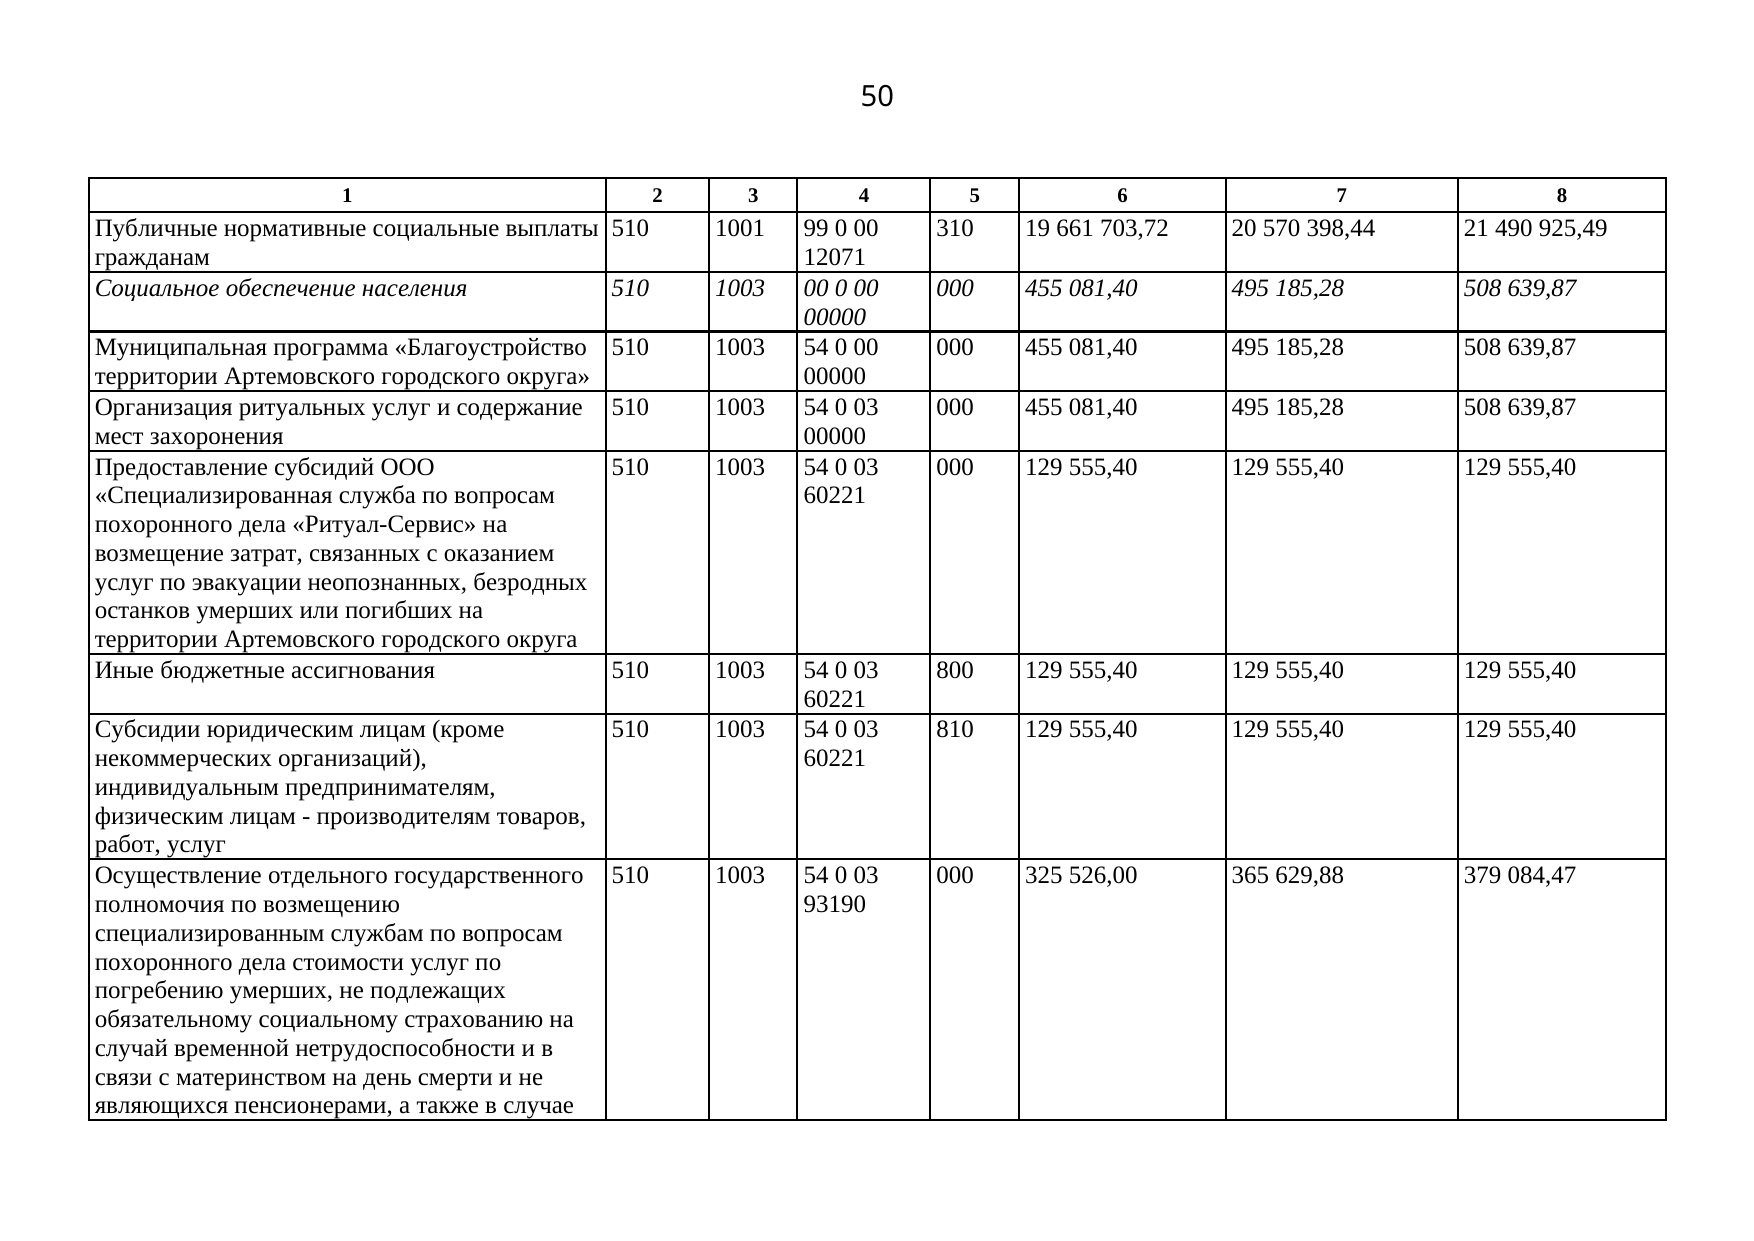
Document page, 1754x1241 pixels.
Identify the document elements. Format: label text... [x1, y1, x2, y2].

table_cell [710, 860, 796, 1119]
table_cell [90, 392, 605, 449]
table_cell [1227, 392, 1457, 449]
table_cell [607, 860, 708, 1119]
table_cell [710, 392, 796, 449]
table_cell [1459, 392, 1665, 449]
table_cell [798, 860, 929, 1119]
table_header 8 [1459, 179, 1665, 211]
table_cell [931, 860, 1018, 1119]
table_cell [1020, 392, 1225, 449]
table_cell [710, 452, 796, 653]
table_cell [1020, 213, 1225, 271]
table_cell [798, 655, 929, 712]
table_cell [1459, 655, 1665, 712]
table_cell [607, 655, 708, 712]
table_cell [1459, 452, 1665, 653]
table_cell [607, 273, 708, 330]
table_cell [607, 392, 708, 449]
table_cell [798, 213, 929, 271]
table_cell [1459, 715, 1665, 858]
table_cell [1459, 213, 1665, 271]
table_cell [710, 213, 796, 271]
table_header 3 [710, 179, 796, 211]
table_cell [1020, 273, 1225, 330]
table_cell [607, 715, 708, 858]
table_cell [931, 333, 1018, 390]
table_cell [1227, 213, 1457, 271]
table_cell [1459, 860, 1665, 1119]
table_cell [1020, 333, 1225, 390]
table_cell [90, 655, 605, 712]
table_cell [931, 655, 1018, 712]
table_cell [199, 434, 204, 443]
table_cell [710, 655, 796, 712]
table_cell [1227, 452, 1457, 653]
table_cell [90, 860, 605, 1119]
table_header 2 [607, 179, 708, 211]
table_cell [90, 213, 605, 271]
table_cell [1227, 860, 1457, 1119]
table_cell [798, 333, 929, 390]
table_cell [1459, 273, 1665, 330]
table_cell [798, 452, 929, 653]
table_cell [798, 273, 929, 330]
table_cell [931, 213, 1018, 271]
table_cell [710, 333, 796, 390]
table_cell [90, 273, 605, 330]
table_header 5 [931, 179, 1018, 211]
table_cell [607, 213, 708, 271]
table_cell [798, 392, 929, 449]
table_header 6 [1020, 179, 1225, 211]
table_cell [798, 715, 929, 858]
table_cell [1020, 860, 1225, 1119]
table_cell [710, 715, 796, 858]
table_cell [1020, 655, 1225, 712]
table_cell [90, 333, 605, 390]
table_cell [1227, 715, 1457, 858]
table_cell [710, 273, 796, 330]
table_header 7 [1227, 179, 1457, 211]
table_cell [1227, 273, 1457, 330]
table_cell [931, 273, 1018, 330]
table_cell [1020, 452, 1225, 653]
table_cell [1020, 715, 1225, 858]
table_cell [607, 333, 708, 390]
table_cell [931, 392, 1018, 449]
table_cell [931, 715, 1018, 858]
table_header 1 [90, 179, 605, 211]
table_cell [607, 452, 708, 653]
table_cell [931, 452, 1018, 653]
table_header 4 [798, 179, 929, 211]
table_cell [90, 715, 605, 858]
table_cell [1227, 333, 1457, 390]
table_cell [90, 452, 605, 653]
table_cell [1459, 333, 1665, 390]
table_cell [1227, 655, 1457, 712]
